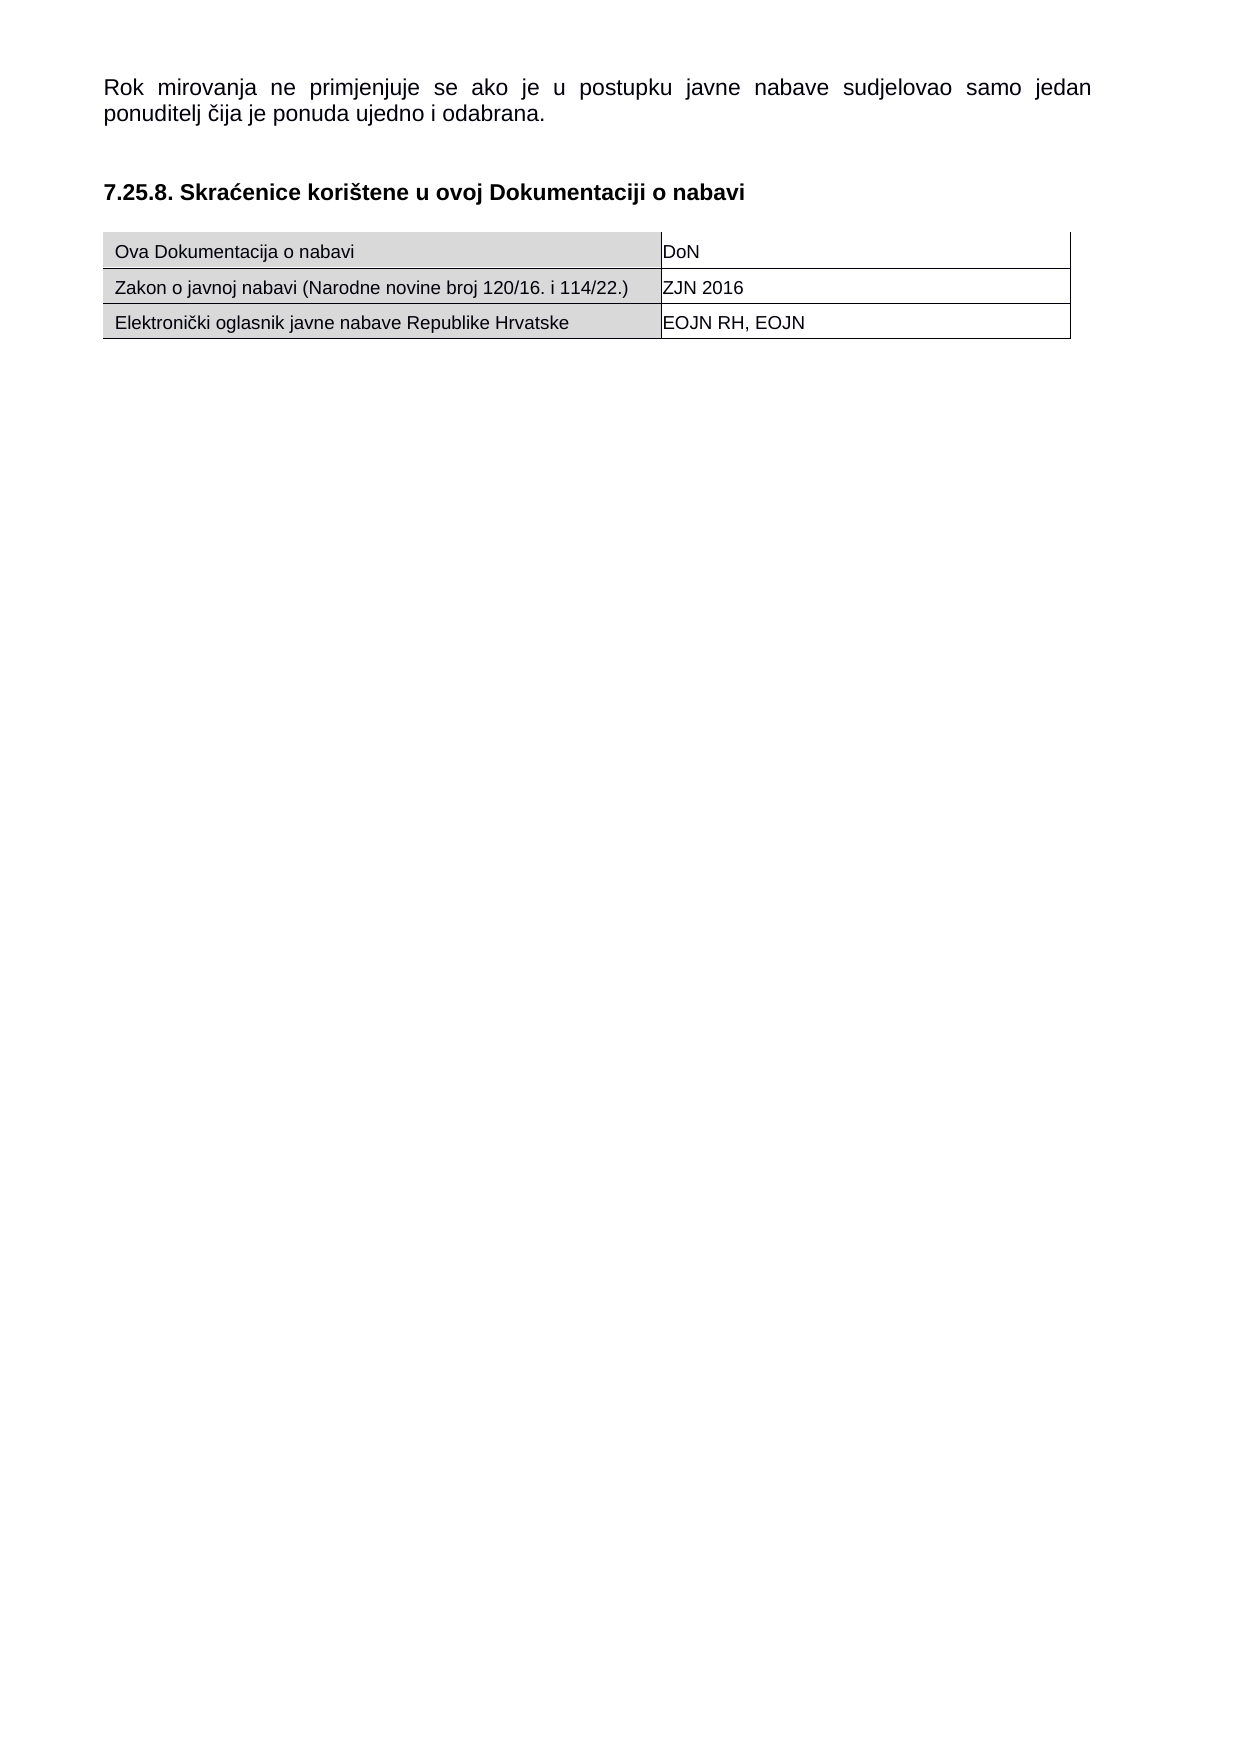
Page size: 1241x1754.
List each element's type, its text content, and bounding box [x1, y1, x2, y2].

text 7.25.8. Skraćenice korištene u ovoj Dokumentaciji o nabavi [103, 179, 1092, 206]
table_cell Elektronički oglasnik javne nabave Republike Hrvatske [103, 304, 661, 338]
table_header DoN [662, 232, 1070, 267]
table_header Ova Dokumentacija o nabavi [103, 232, 661, 267]
table_cell Zakon o javnoj nabavi (Narodne novine broj 120/16. i 114/22.) [103, 269, 661, 303]
text Rok mirovanja ne primjenjuje se ako je u postupku javne nabave sudjelovao samo jedan ponuditelj čija je ponuda ujedno i odabrana. [103, 74, 1092, 127]
table_cell ZJN 2016 [662, 269, 1070, 303]
table_cell EOJN RH, EOJN [662, 304, 1070, 338]
